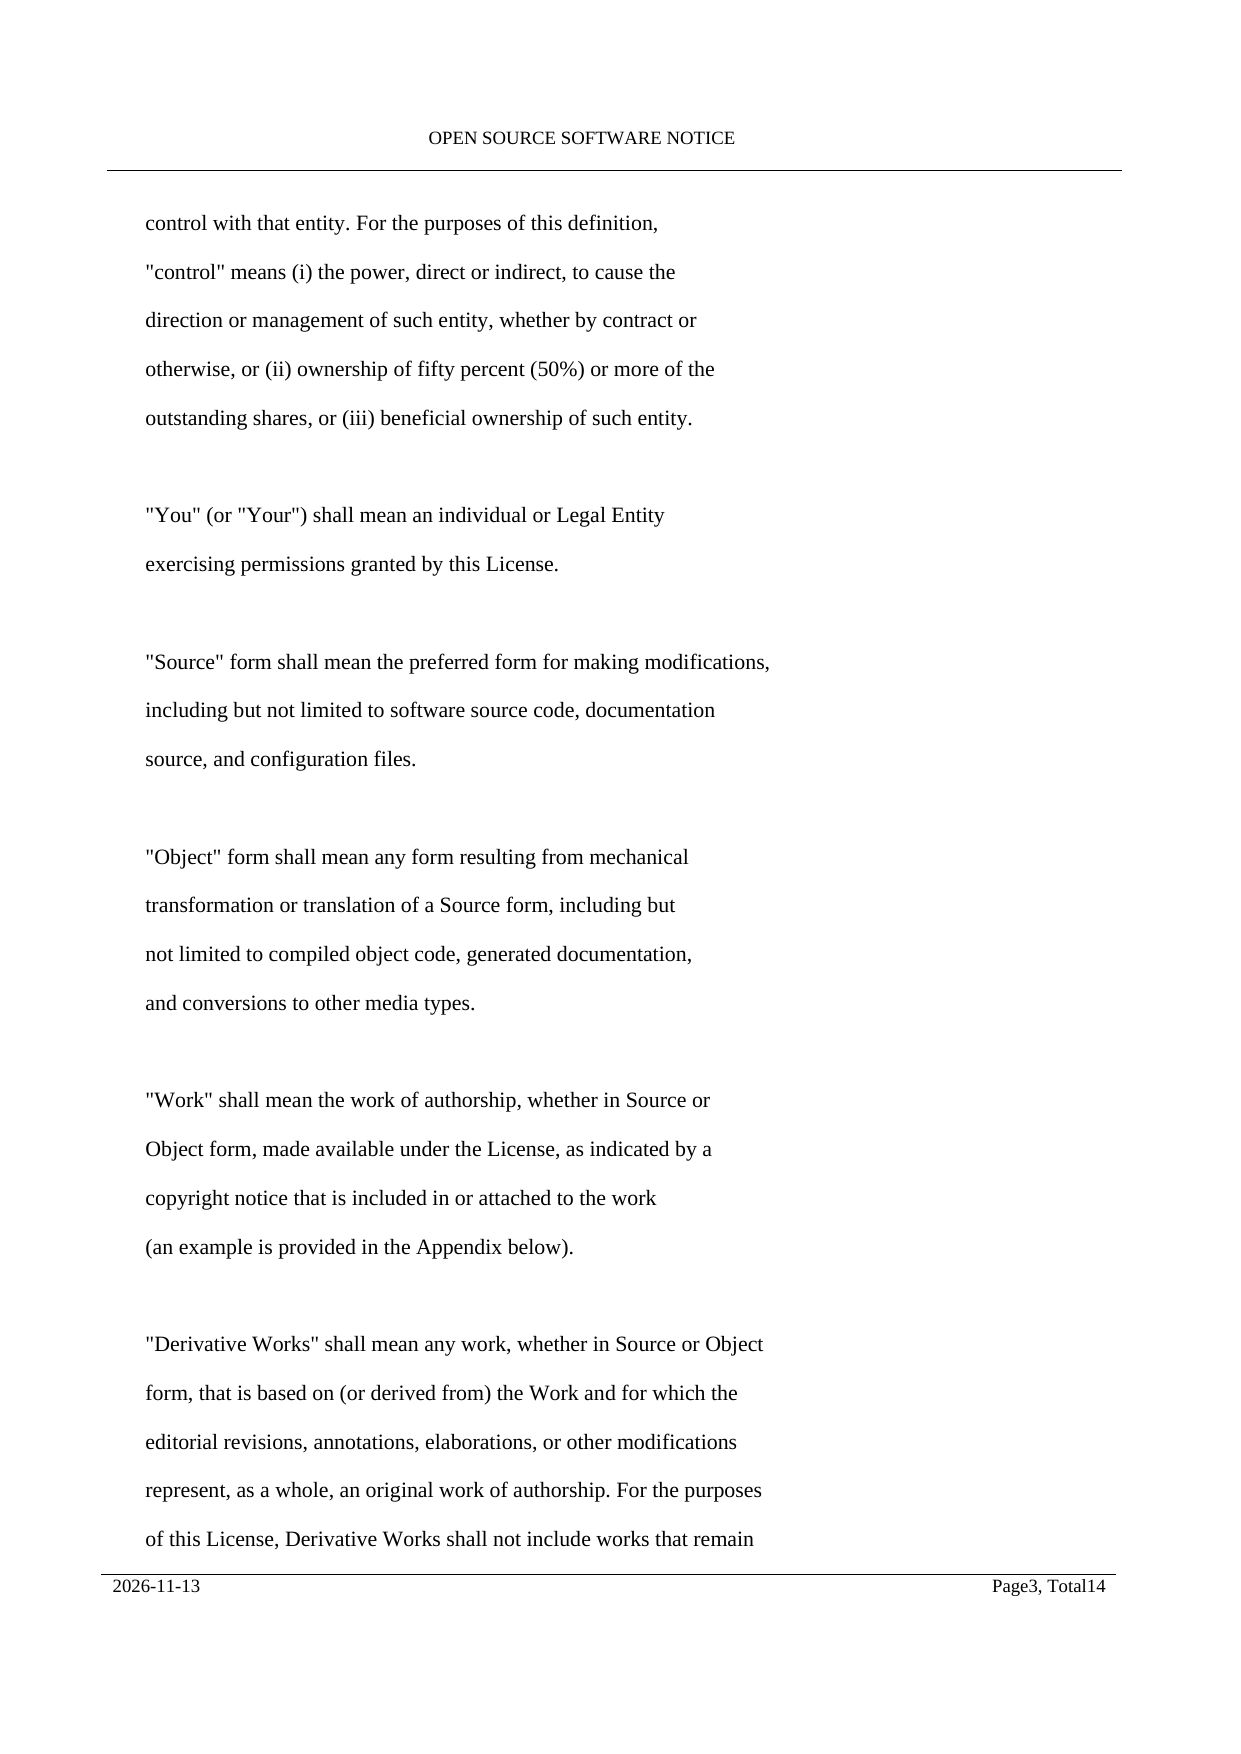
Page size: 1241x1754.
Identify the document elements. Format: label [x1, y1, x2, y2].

text [112, 206, 1128, 1555]
